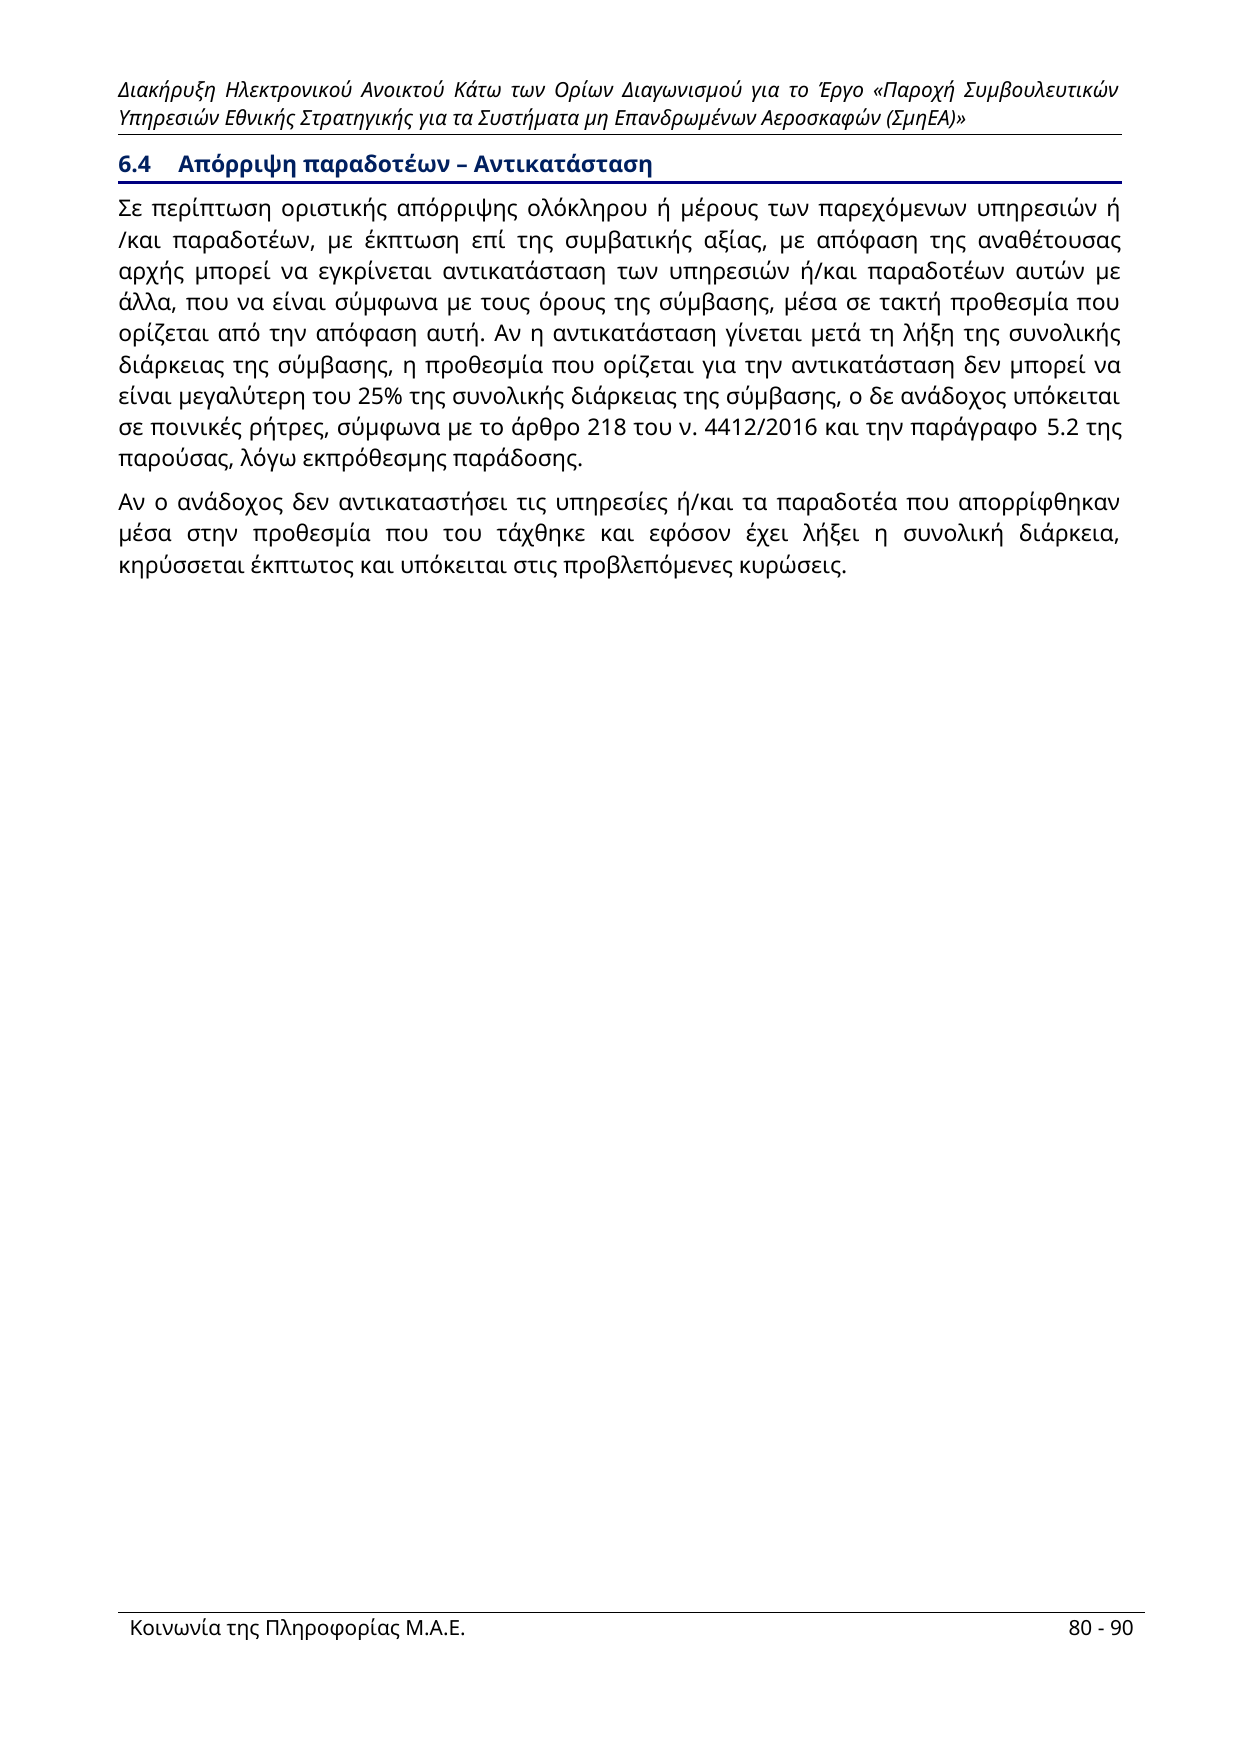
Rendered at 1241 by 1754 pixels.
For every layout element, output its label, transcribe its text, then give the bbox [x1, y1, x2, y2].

text Αν ο ανάδοχος δεν αντικαταστήσει τις υπηρεσίες ή/και τα παραδοτέα που απορρίφθηκαν μέσα στην προθεσμία που του τάχθηκε και εφόσον έχει λήξει η συνολική διάρκεια, κηρύσσεται έκπτωτος και υπόκειται στις προβλεπόμενες κυρώσεις. [118, 486, 1122, 580]
text Σε περίπτωση οριστικής απόρριψης ολόκληρου ή μέρους των παρεχόμενων υπηρεσιών ή /και παραδοτέων, με έκπτωση επί της συμβατικής αξίας, με απόφαση της αναθέτουσας αρχής μπορεί να εγκρίνεται αντικατάσταση των υπηρεσιών ή/και παραδοτέων αυτών με άλλα, που να είναι σύμφωνα με τους όρους της σύμβασης, μέσα σε τακτή προθεσμία που ορίζεται από την απόφαση αυτή. Αν η αντικατάσταση γίνεται μετά τη λήξη της συνολικής διάρκειας της σύμβασης, η προθεσμία που ορίζεται για την αντικατάσταση δεν μπορεί να είναι μεγαλύτερη του 25% της συνολικής διάρκειας της σύμβασης, ο δε ανάδοχος υπόκειται σε ποινικές ρήτρες, σύμφωνα με το άρθρο 218 του ν. 4412/2016 και την παράγραφο 5.2 της παρούσας, λόγω εκπρόθεσμης παράδοσης. [118, 192, 1122, 473]
subtitle Απόρριψη παραδοτέων – Αντικατάσταση [118, 147, 1122, 181]
